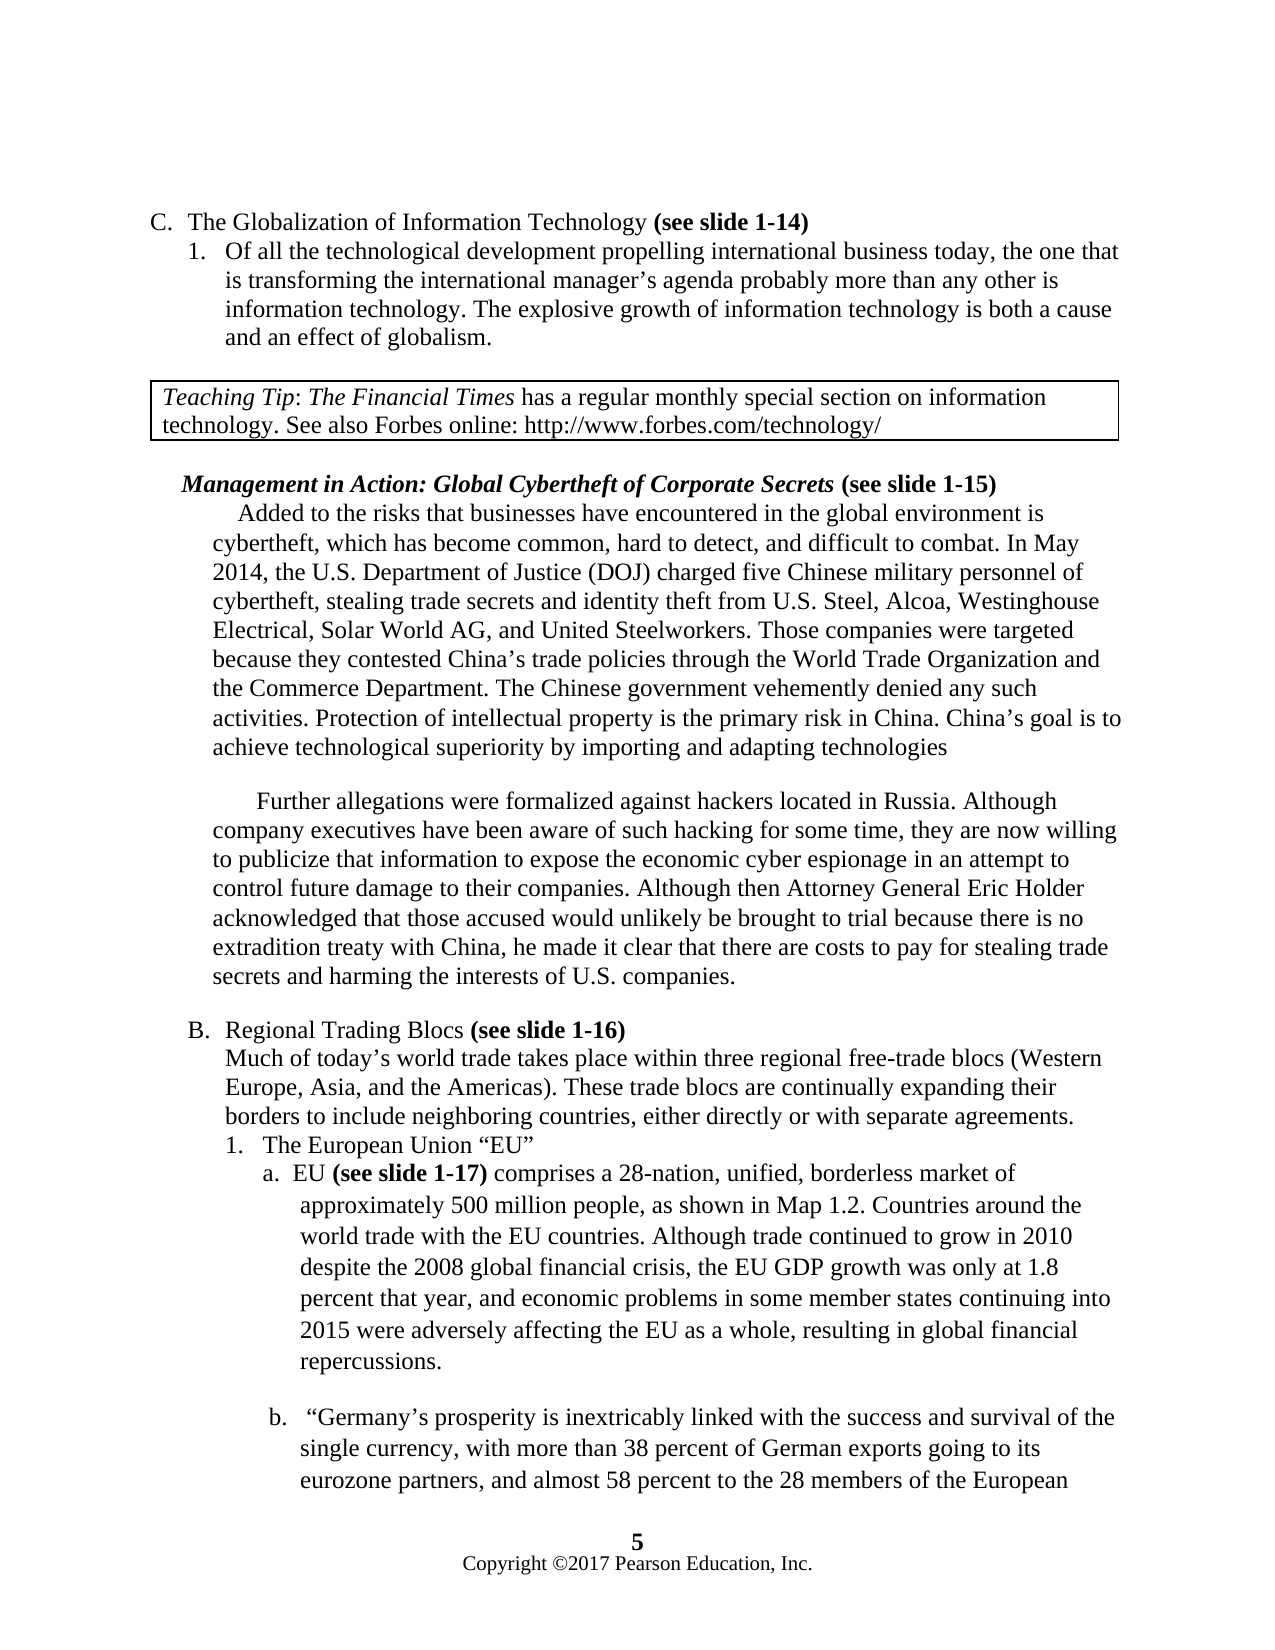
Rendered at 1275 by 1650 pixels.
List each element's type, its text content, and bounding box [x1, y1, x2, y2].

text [269, 1400, 1125, 1493]
table_header Teaching Tip: The Financial Times has a regular monthly special section on information technology. See also Forbes online: http://www.forbes.com/technology/ [152, 382, 1118, 439]
text Management in Action: Global Cybertheft of Corporate Secrets (see slide 1-15) [150, 469, 1125, 498]
text C. The Globalization of Information Technology (see slide 1-14) [150, 207, 1125, 236]
text 1. The European Union “EU” [225, 1130, 1125, 1158]
text B. Regional Trading Blocs (see slide 1-16) [187, 1015, 1125, 1043]
text Much of today’s world trade takes place within three regional free-trade blocs (Western Europe, Asia, and the Americas). These trade blocs are continually expanding their borders to include neighboring countries, either directly or with separate agreements. [187, 1043, 1125, 1130]
text 1. Of all the technological development propelling international business today, the one that is transforming the international manager’s agenda probably more than any other is information technology. The explosive growth of information technology is both a cause and an effect of globalism. [187, 236, 1125, 351]
text Further allegations were formalized against hackers located in Russia. Although company executives have been aware of such hacking for some time, they are now willing to publicize that information to expose the economic cyber espionage in an attempt to control future damage to their companies. Although then Attorney General Eric Holder acknowledged that those accused would unlikely be brought to trial because there is no extradition treaty with China, he made it clear that there are costs to pay for stealing trade secrets and harming the interests of U.S. companies. [212, 786, 1125, 990]
text Added to the risks that businesses have encountered in the global environment is cybertheft, which has become common, hard to detect, and difficult to combat. In May 2014, the U.S. Department of Justice (DOJ) charged five Chinese military personnel of cybertheft, stealing trade secrets and identity theft from U.S. Steel, Alcoa, Westinghouse Electrical, Solar World AG, and United Steelworkers. Those companies were targeted because they contested China’s trade policies through the World Trade Organization and the Commerce Department. The Chinese government vehemently denied any such activities. Protection of intellectual property is the primary risk in China. China’s goal is to achieve technological superiority by importing and adapting technologies [212, 498, 1125, 761]
text a. EU (see slide 1-17) comprises a 28-nation, unified, borderless market of [150, 1158, 1125, 1187]
text approximately 500 million people, as shown in Map 1.2. Countries around the world trade with the EU countries. Although trade continued to grow in 2010 despite the 2008 global financial crisis, the EU GDP growth was only at 1.8 percent that year, and economic problems in some member states continuing into 2015 were adversely affecting the EU as a whole, resulting in global financial repercussions. [300, 1187, 1125, 1375]
